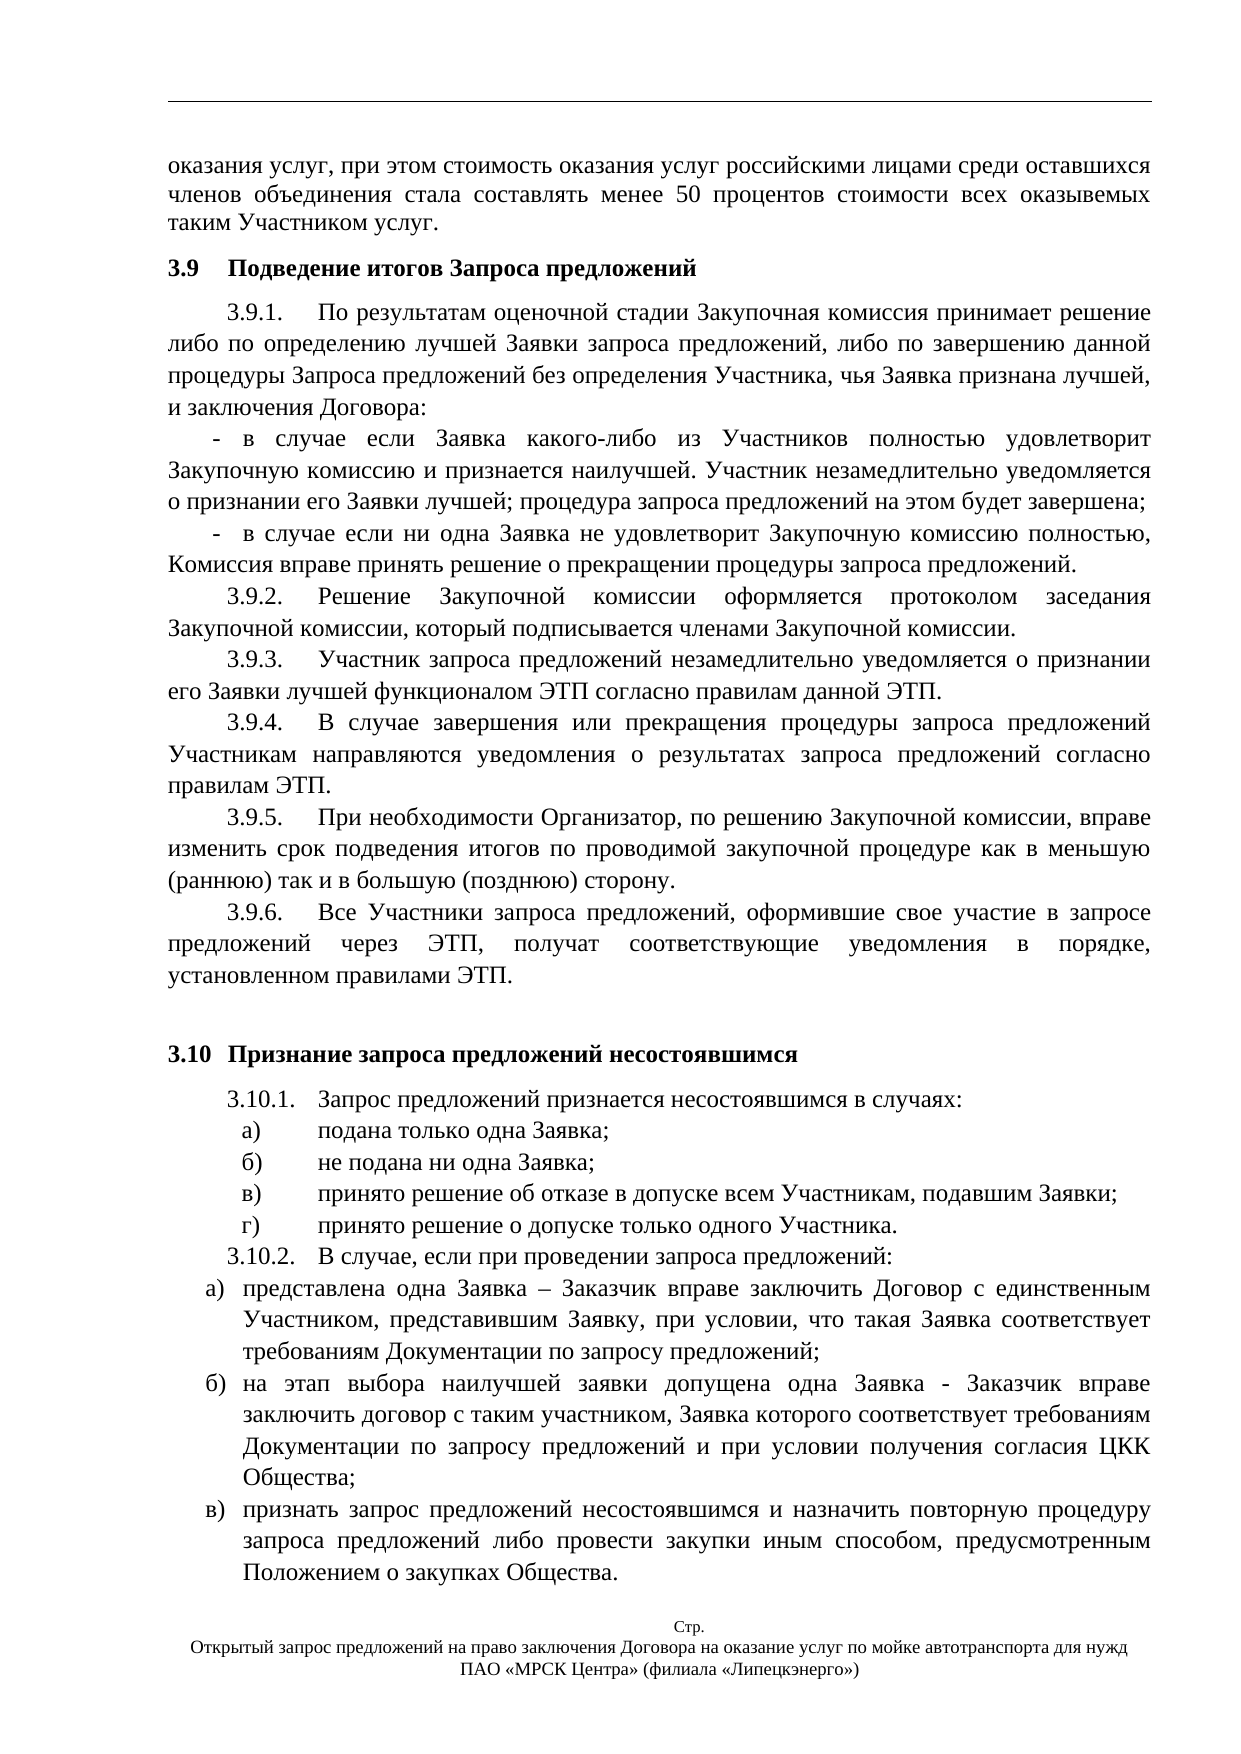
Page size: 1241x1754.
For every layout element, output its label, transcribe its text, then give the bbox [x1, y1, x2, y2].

list Участник запроса предложений незамедлительно уведомляется о признании его Заявки лучшей функционалом ЭТП согласно правилам данной ЭТП. [168, 644, 1152, 704]
list По результатам оценочной стадии Закупочная комиссия принимает решение либо по определению лучшей Заявки запроса предложений, либо по завершению данной процедуры Запроса предложений без определения Участника, чья Заявка признана лучшей, и заключения Договора: [168, 297, 1152, 420]
list подана только одна Заявка; [168, 1115, 1152, 1144]
subtitle Признание запроса предложений несостоявшимся [168, 1039, 1152, 1068]
list представлена одна Заявка – Заказчик вправе заключить Договор с единственным Участником, представившим Заявку, при условии, что такая Заявка соответствует требованиям Документации по запросу предложений; [205, 1273, 1152, 1365]
list В случае завершения или прекращения процедуры запроса предложений Участникам направляются уведомления о результатах запроса предложений согласно правилам ЭТП. [168, 707, 1152, 799]
list Все Участники запроса предложений, оформившие свое участие в запросе предложений через ЭТП, получат соответствующие уведомления в порядке, установленном правилами ЭТП. [168, 897, 1152, 988]
subtitle Подведение итогов Запроса предложений [168, 253, 1152, 282]
list на этап выбора наилучшей заявки допущена одна Заявка - Заказчик вправе заключить договор с таким участником, Заявка которого соответствует требованиям Документации по запросу предложений и при условии получения согласия ЦКК Общества; [205, 1368, 1152, 1491]
list принято решение о допуске только одного Участника. [168, 1210, 1152, 1239]
list Запрос предложений признается несостоявшимся в случаях: [168, 1084, 1152, 1112]
list принято решение об отказе в допуске всем Участникам, подавшим Заявки; [168, 1178, 1152, 1207]
list Решение Закупочной комиссии оформляется протоколом заседания Закупочной комиссии, который подписывается членами Закупочной комиссии. [168, 581, 1152, 641]
list в случае если Заявка какого-либо из Участников полностью удовлетворит Закупочную комиссию и признается наилучшей. Участник незамедлительно уведомляется о признании его Заявки лучшей; процедура запроса предложений на этом будет завершена; [168, 423, 1152, 515]
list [168, 150, 1152, 236]
list признать запрос предложений несостоявшимся и назначить повторную процедуру запроса предложений либо провести закупки иным способом, предусмотренным Положением о закупках Общества. [205, 1494, 1152, 1586]
list В случае, если при проведении запроса предложений: [168, 1241, 1152, 1270]
list не подана ни одна Заявка; [168, 1147, 1152, 1176]
list При необходимости Организатор, по решению Закупочной комиссии, вправе изменить срок подведения итогов по проводимой закупочной процедуре как в меньшую (раннюю) так и в большую (позднюю) сторону. [168, 802, 1152, 894]
list в случае если ни одна Заявка не удовлетворит Закупочную комиссию полностью, Комиссия вправе принять решение о прекращении процедуры запроса предложений. [168, 518, 1152, 578]
